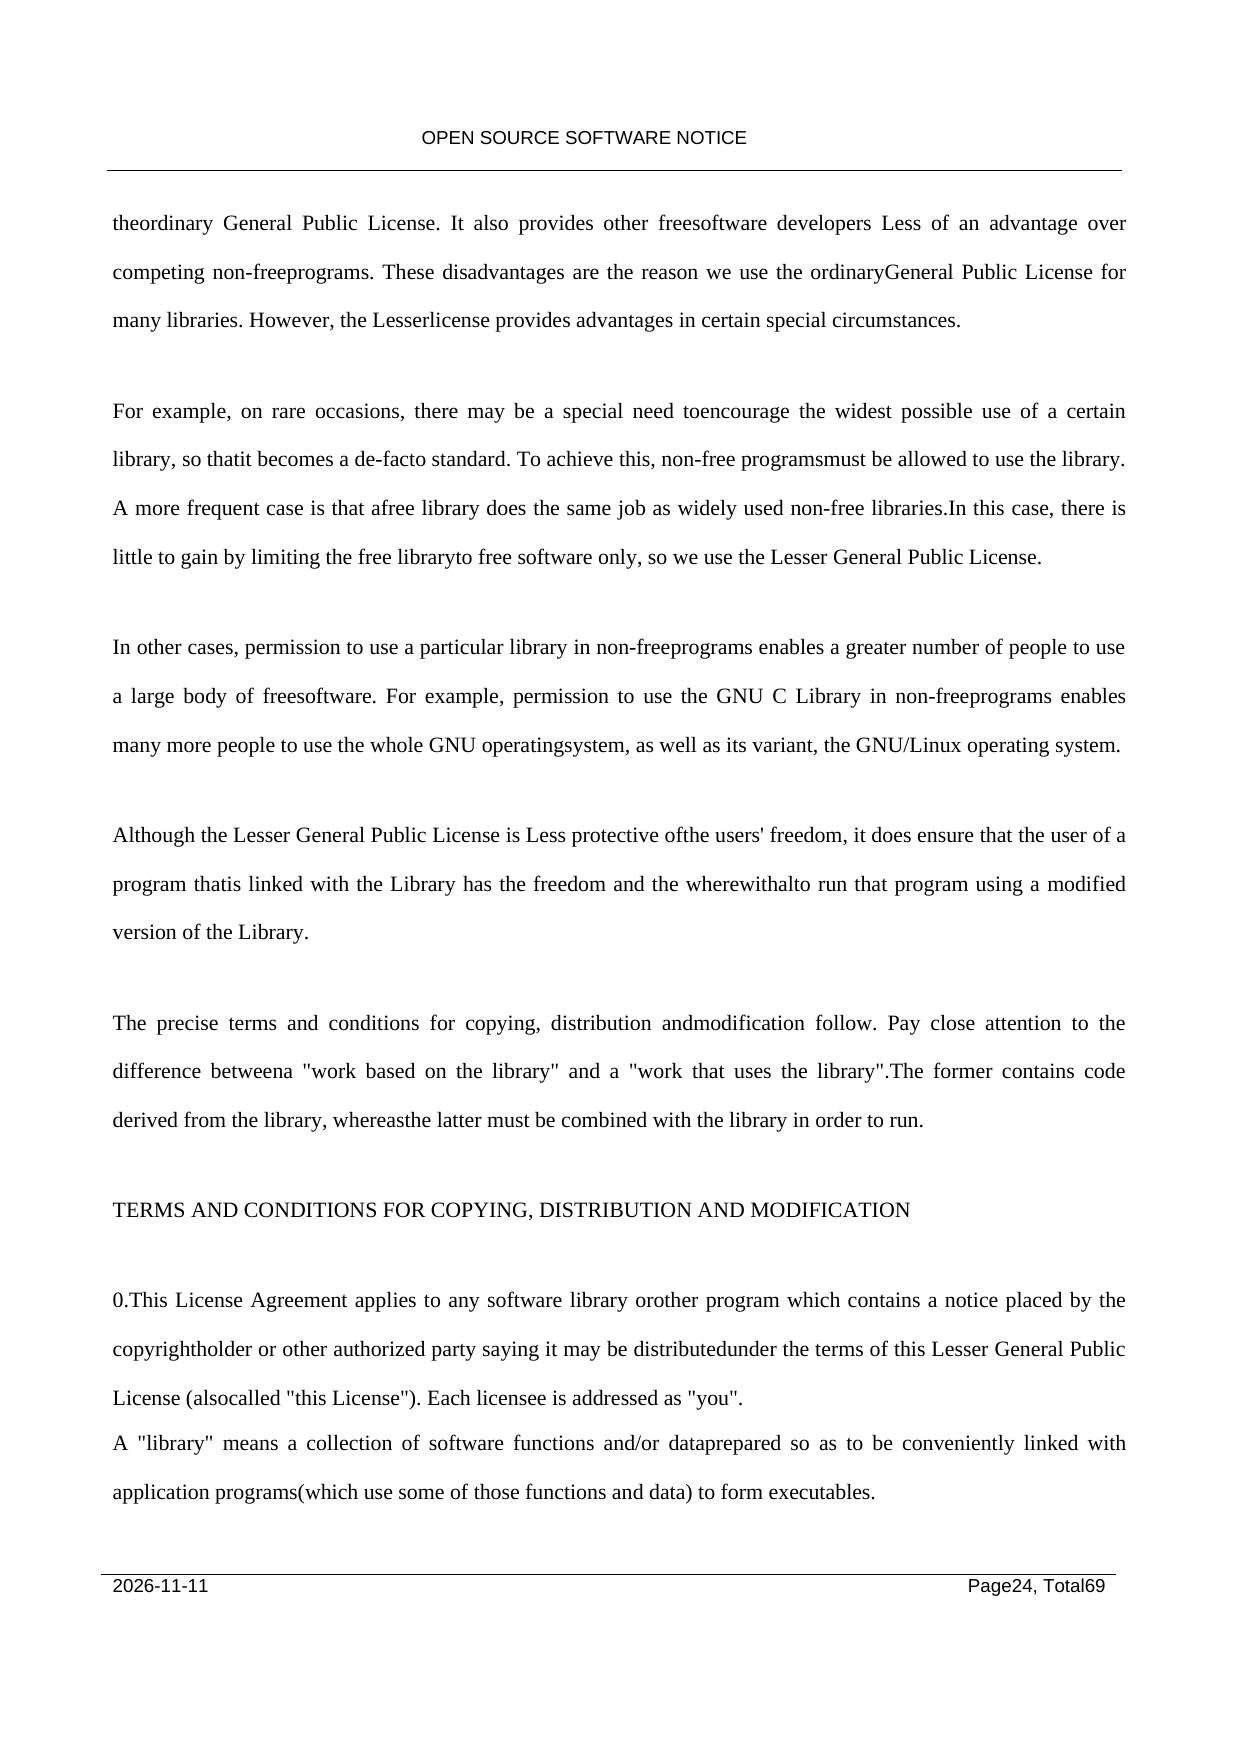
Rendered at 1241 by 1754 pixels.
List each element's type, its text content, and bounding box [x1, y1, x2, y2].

text In other cases, permission to use a particular library in non-freeprograms enables a greater number of people to use a large body of freesoftware. For example, permission to use the GNU C Library in non-freeprograms enables many more people to use the whole GNU operatingsystem, as well as its variant, the GNU/Linux operating system. [112, 631, 1128, 761]
text 0.This License Agreement applies to any software library orother program which contains a notice placed by the copyrightholder or other authorized party saying it may be distributedunder the terms of this Lesser General Public License (alsocalled "this License"). Each licensee is addressed as "you". [112, 1284, 1128, 1414]
text A "library" means a collection of software functions and/or dataprepared so as to be conveniently linked with application programs(which use some of those functions and data) to form executables. [112, 1426, 1128, 1508]
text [112, 206, 1128, 336]
text TERMS AND CONDITIONS FOR COPYING, DISTRIBUTION AND MODIFICATION [112, 1194, 1128, 1226]
text The precise terms and conditions for copying, distribution andmodification follow. Pay close attention to the difference betweena "work based on the library" and a "work that uses the library".The former contains code derived from the library, whereasthe latter must be combined with the library in order to run. [112, 1006, 1128, 1136]
text For example, on rare occasions, there may be a special need toencourage the widest possible use of a certain library, so thatit becomes a de-facto standard. To achieve this, non-free programsmust be allowed to use the library. A more frequent case is that afree library does the same job as widely used non-free libraries.In this case, there is little to gain by limiting the free libraryto free software only, so we use the Lesser General Public License. [112, 394, 1128, 573]
text Although the Lesser General Public License is Less protective ofthe users' freedom, it does ensure that the user of a program thatis linked with the Library has the freedom and the wherewithalto run that program using a modified version of the Library. [112, 818, 1128, 948]
